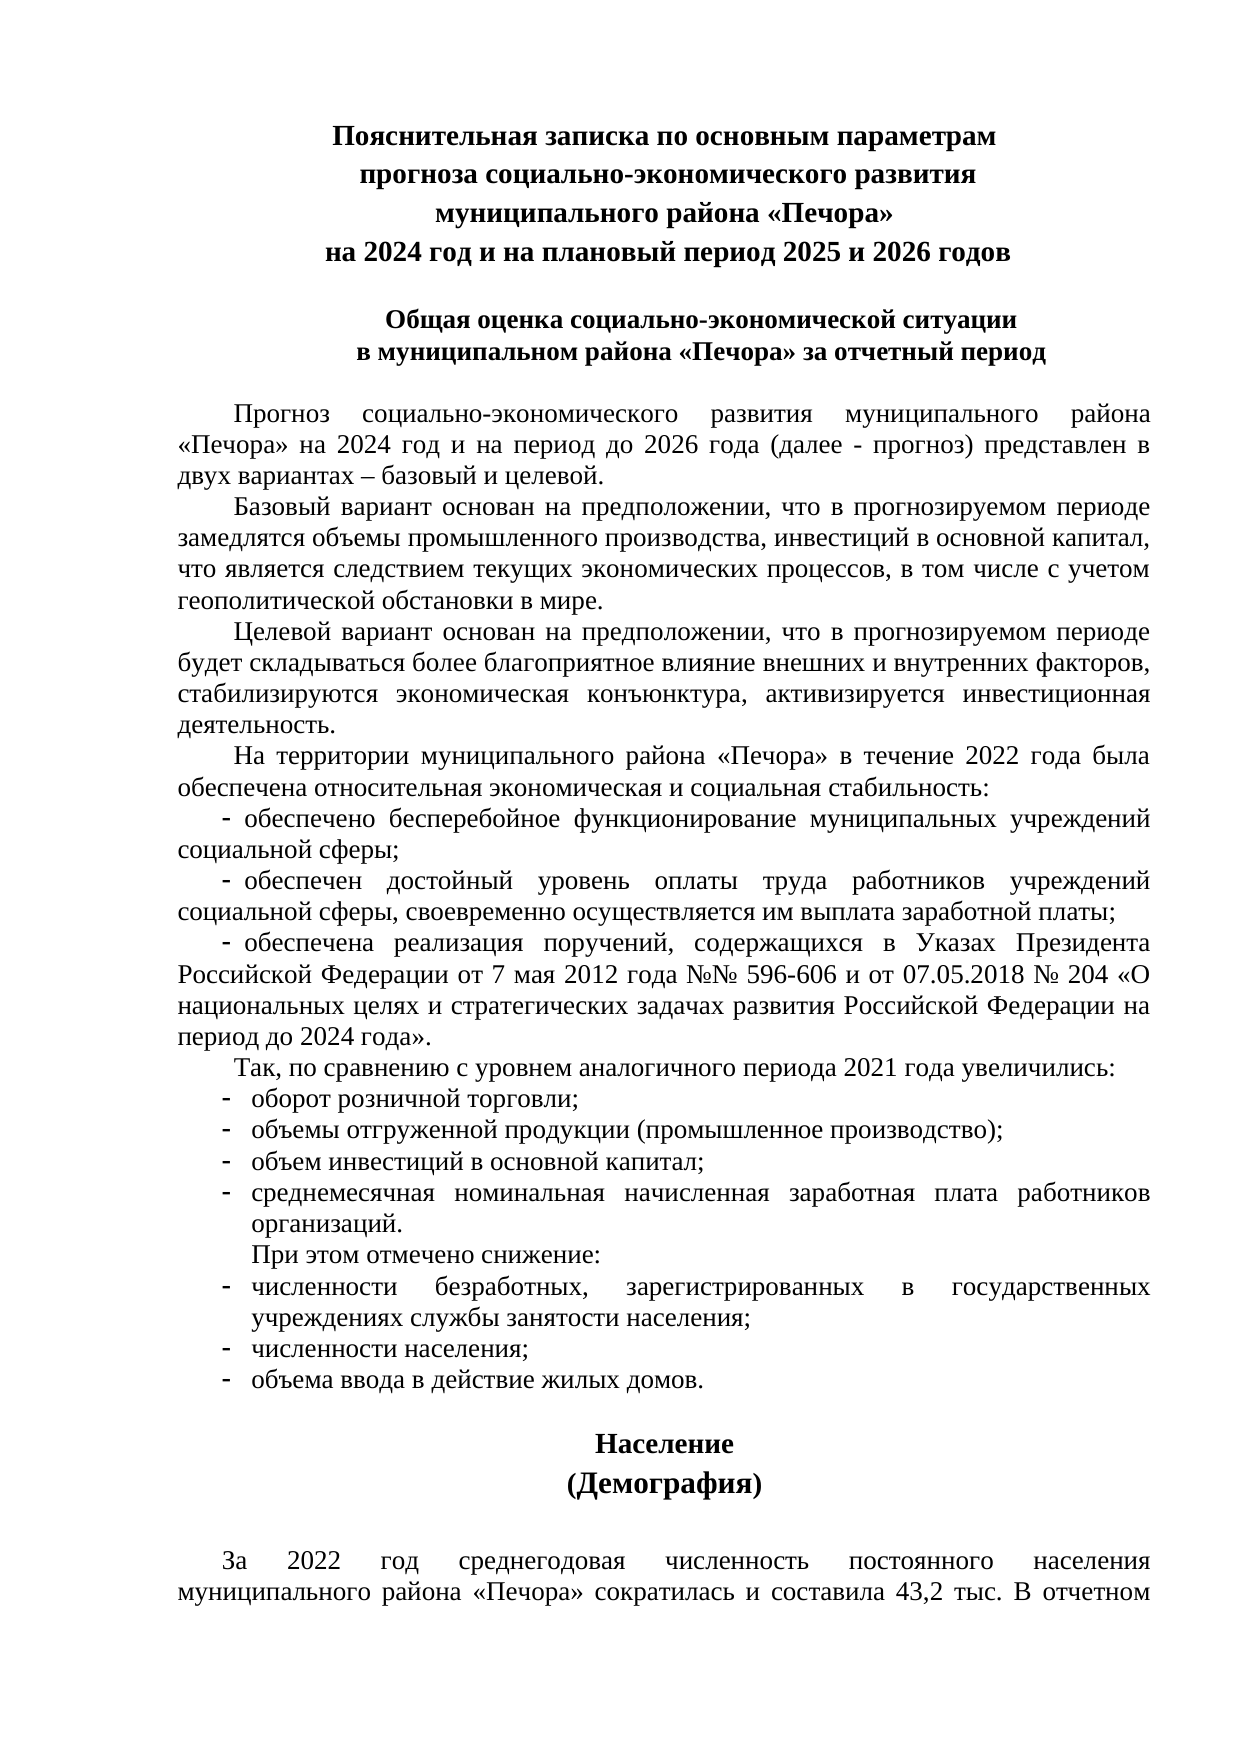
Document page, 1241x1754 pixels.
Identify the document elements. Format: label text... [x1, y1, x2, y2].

list обеспечена реализация поручений, содержащихся в Указах Президента Российской Федерации от 7 мая 2012 года №№ 596-606 и от 07.05.2018 № 204 «О национальных целях и стратегических задачах развития Российской Федерации на период до 2024 года». [177, 927, 1152, 1051]
text Прогноз социально-экономического развития муниципального района «Печора» на 2024 год и на период до 2026 года (далее - прогноз) представлен в двух вариантах – базовый и целевой. [177, 397, 1152, 490]
text Целевой вариант основан на предположении, что в прогнозируемом периоде будет складываться более благоприятное влияние внешних и внутренних факторов, стабилизируются экономическая конъюнктура, активизируется инвестиционная деятельность. [177, 615, 1152, 739]
text Пояснительная записка по основным параметрам [177, 118, 1152, 152]
list обеспечено бесперебойное функционирование муниципальных учреждений социальной сферы; [177, 802, 1152, 864]
text Население [177, 1426, 1152, 1459]
list объем инвестиций в основной капитал; [222, 1145, 1152, 1176]
text (Демография) [177, 1464, 1152, 1500]
list обеспечен достойный уровень оплаты труда работников учреждений социальной сферы, своевременно осуществляется им выплата заработной платы; [177, 864, 1152, 927]
text в муниципальном района «Печора» за отчетный период [177, 334, 1152, 366]
list численности безработных, зарегистрированных в государственных учреждениях службы занятости населения; [222, 1270, 1152, 1332]
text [177, 1544, 1152, 1606]
text Базовый вариант основан на предположении, что в прогнозируемом периоде замедлятся объемы промышленного производства, инвестиций в основной капитал, что является следствием текущих экономических процессов, в том числе с учетом геополитической обстановки в мире. [177, 490, 1152, 615]
list среднемесячная номинальная начисленная заработная плата работников организаций. [222, 1176, 1152, 1238]
list объема ввода в действие жилых домов. [222, 1363, 1152, 1394]
text муниципального района «Печора» [177, 195, 1152, 229]
text прогноза социально-экономического развития [177, 157, 1152, 190]
list объемы отгруженной продукции (промышленное производство); [222, 1114, 1152, 1145]
text Так, по сравнению с уровнем аналогичного периода 2021 года увеличились: [177, 1051, 1152, 1082]
text на 2024 год и на плановый период 2025 и 2026 годов [177, 234, 1152, 267]
list оборот розничной торговли; [222, 1082, 1152, 1114]
text Общая оценка социально-экономической ситуации [177, 303, 1152, 334]
list численности населения; [222, 1332, 1152, 1363]
text На территории муниципального района «Печора» в течение 2022 года была обеспечена относительная экономическая и социальная стабильность: [177, 739, 1152, 802]
text При этом отмечено снижение: [251, 1238, 1152, 1270]
